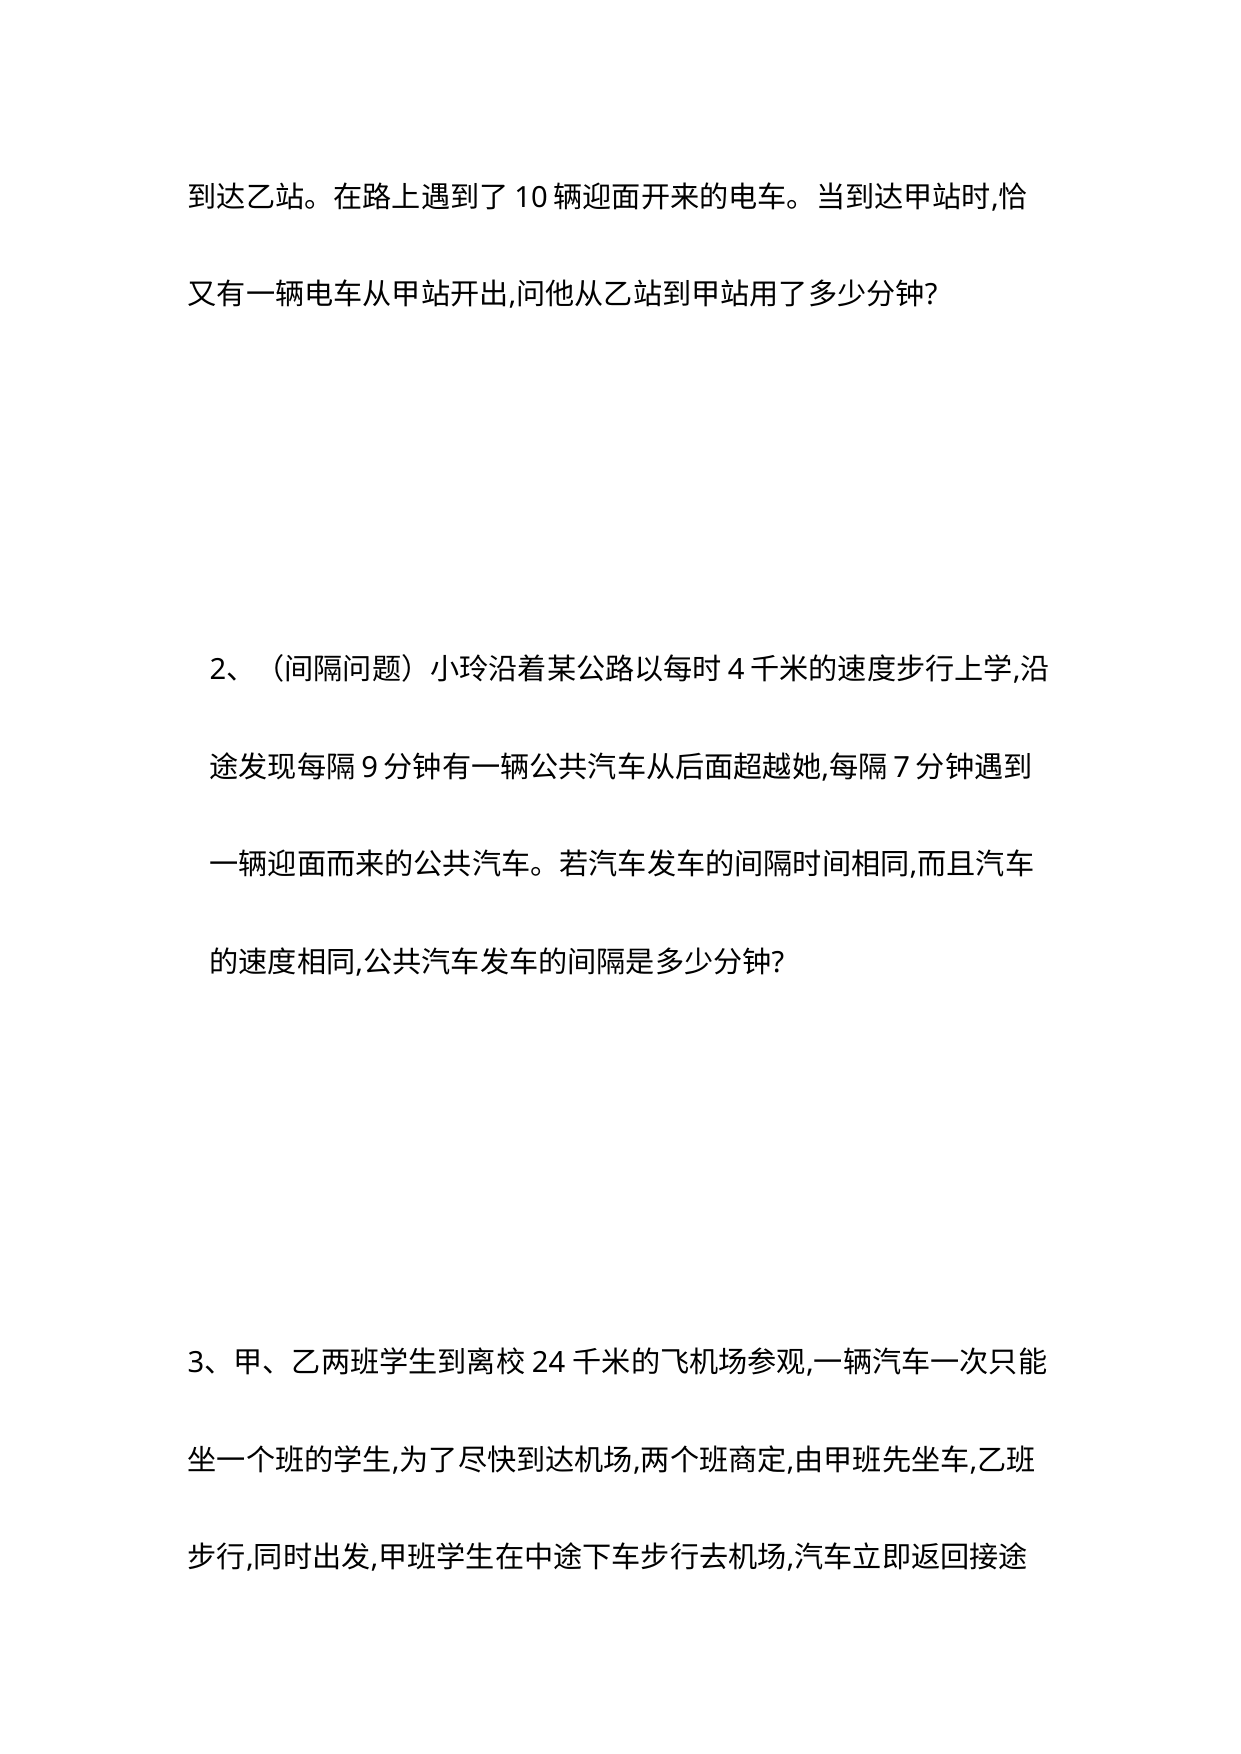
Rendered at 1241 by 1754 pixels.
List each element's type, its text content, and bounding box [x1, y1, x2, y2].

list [187, 1327, 1053, 1587]
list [187, 162, 1053, 324]
list 2、（间隔问题）小玲沿着某公路以每时4千米的速度步行上学,沿途发现每隔9分钟有一辆公共汽车从后面超越她,每隔7分钟遇到一辆迎面而来的公共汽车。若汽车发车的间隔时间相同,而且汽车的速度相同,公共汽车发车的间隔是多少分钟? [209, 634, 1053, 992]
